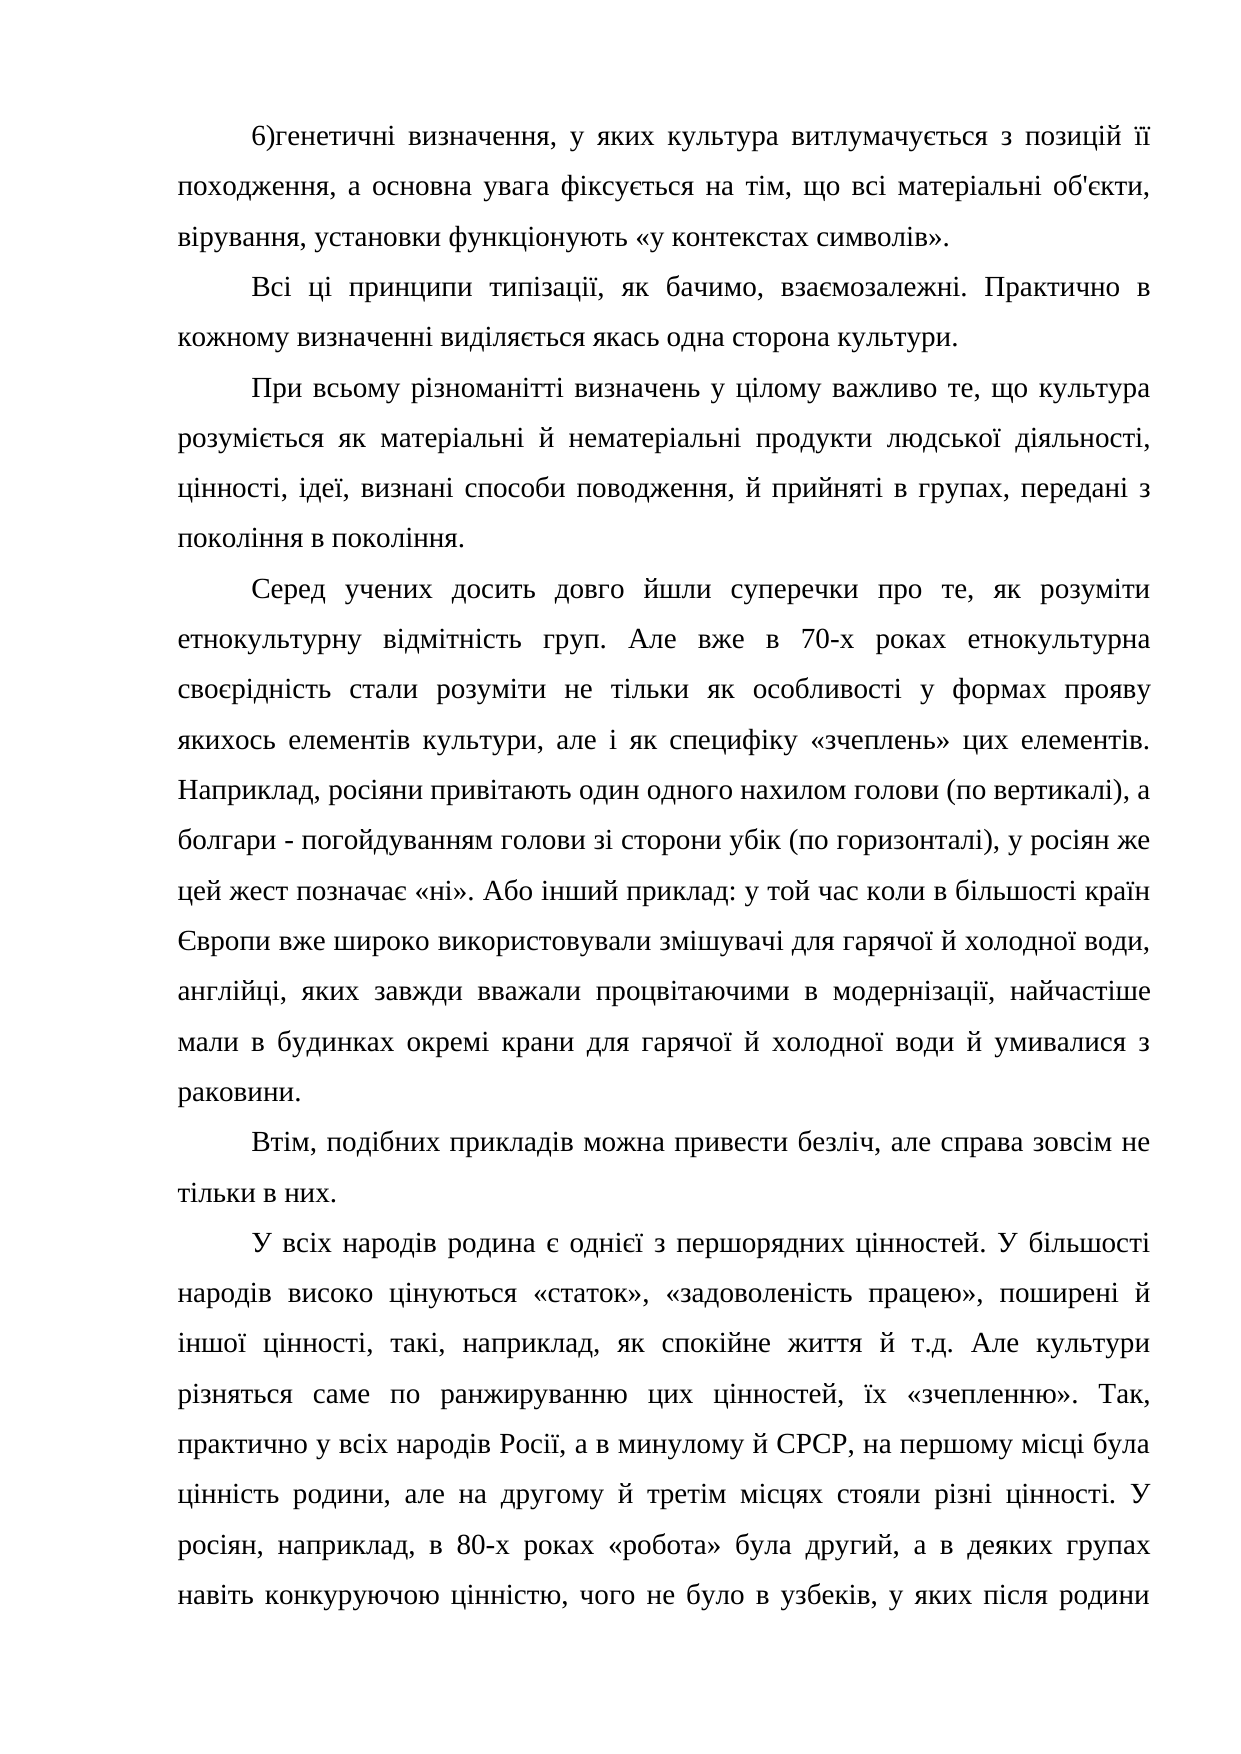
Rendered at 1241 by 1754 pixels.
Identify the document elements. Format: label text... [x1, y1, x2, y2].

text При всьому різноманітті визначень у цілому важливо те, що культура розуміється як матеріальні й нематеріальні продукти людської діяльності, цінності, ідеї, визнані способи поводження, й прийняті в групах, передані з покоління в покоління. [177, 370, 1152, 554]
text Серед учених досить довго йшли суперечки про те, як розуміти етнокультурну відмітність груп. Але вже в 70-х роках етнокультурна своєрідність стали розуміти не тільки як особливості у формах прояву якихось елементів культури, але і як специфіку «зчеплень» цих елементів. Наприклад, росіяни привітають один одного нахилом голови (по вертикалі), а болгари - погойдуванням голови зі сторони убік (по горизонталі), у росіян же цей жест позначає «ні». Або інший приклад: у той час коли в більшості країн Європи вже широко використовували змішувачі для гарячої й холодної води, англійці, яких завжди вважали процвітаючими в модернізації, найчастіше мали в будинках окремі крани для гарячої й холодної води й умивалися з раковини. [177, 571, 1152, 1108]
text 6)генетичні визначення, у яких культура витлумачується з позицій її походження, а основна увага фіксується на тім, що всі матеріальні об'єкти, вірування, установки функціонують «у контекстах символів». [177, 118, 1152, 252]
text Всі ці принципи типізації, як бачимо, взаємозалежні. Практично в кожному визначенні виділяється якась одна сторона культури. [177, 269, 1152, 353]
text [177, 1225, 1152, 1611]
text Втім, подібних прикладів можна привести безліч, але справа зовсім не тільки в них. [177, 1124, 1152, 1208]
